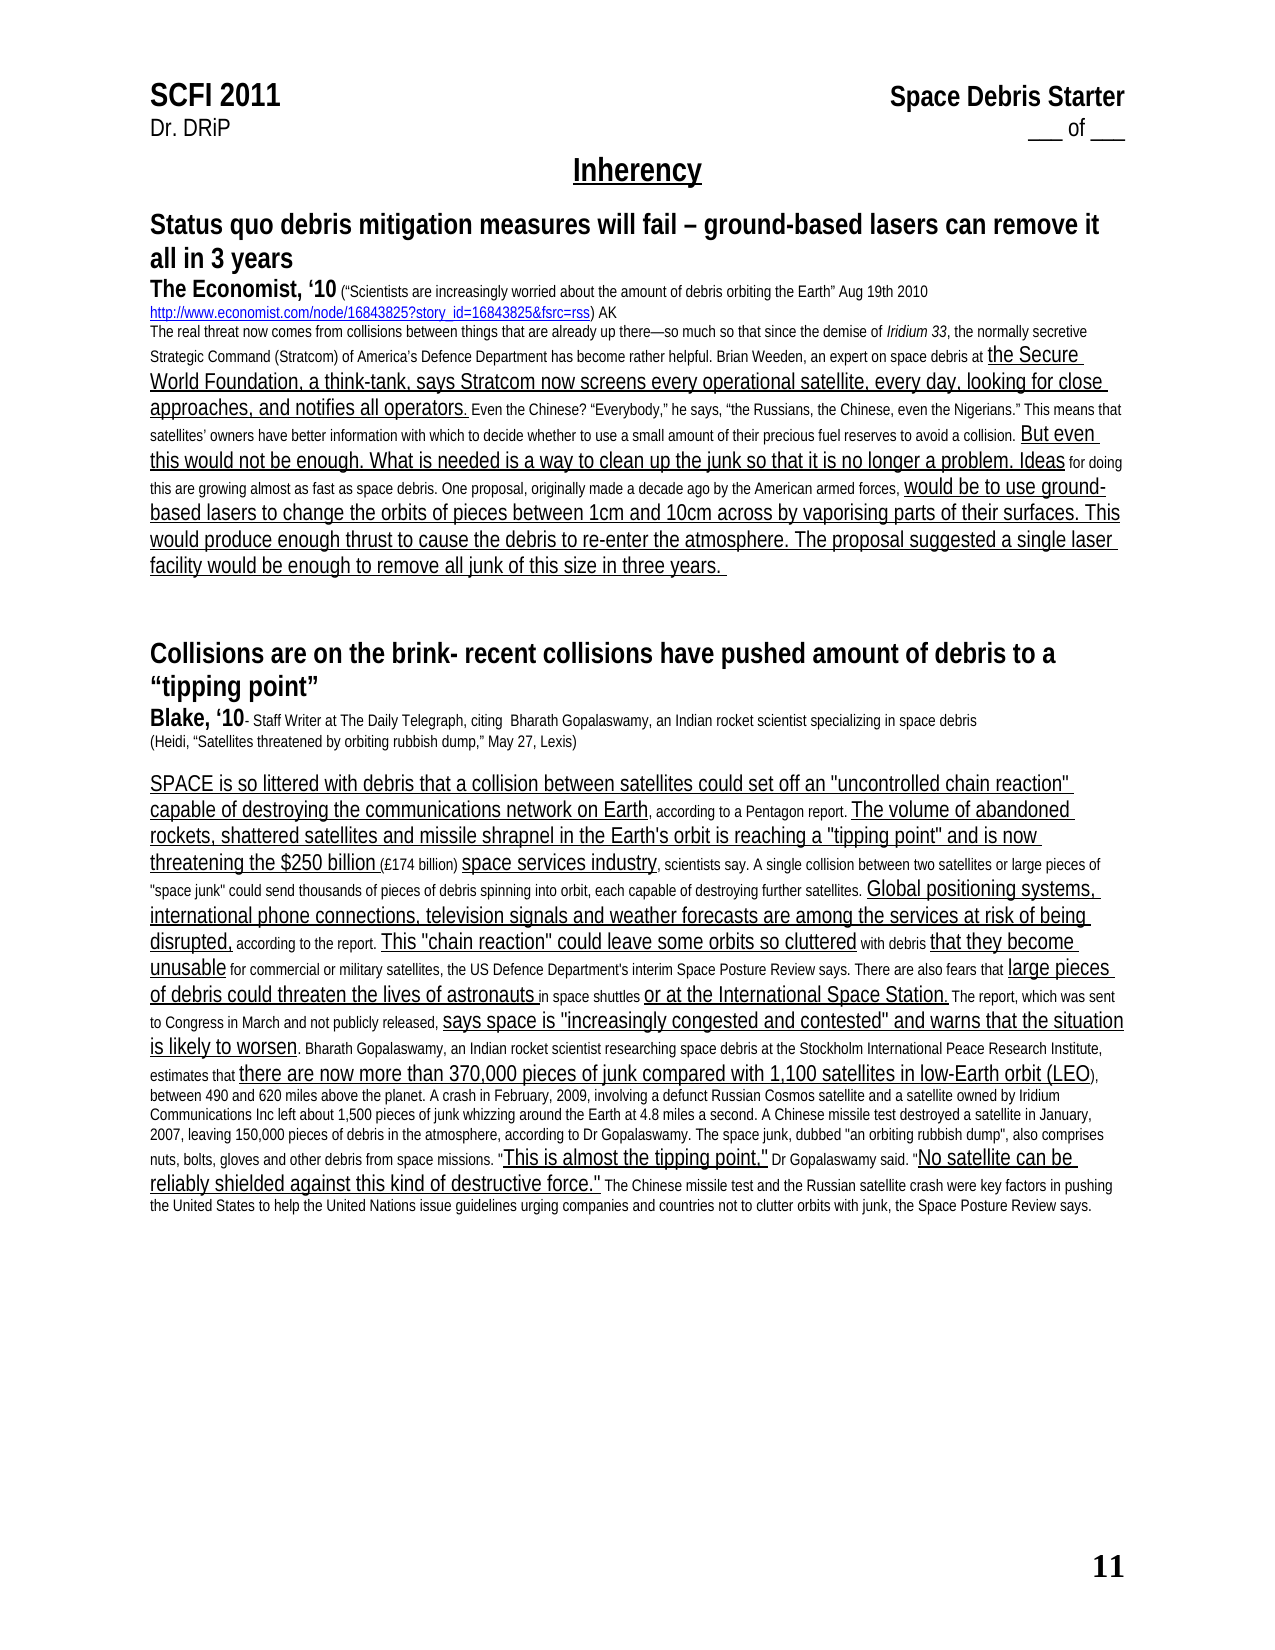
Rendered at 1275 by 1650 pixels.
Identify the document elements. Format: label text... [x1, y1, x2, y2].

text Status quo debris mitigation measures will fail – ground-based lasers can remove it all in 3 years [150, 207, 1125, 274]
text The real threat now comes from collisions between things that are already up there—so much so that since the demise of Iridium 33, the normally secretive Strategic Command (Stratcom) of America’s Defence Department has become rather helpful. Brian Weeden, an expert on space debris at the Secure World Foundation, a think-tank, says Stratcom now screens every operational satellite, every day, looking for close approaches, and notifies all operators. Even the Chinese? “Everybody,” he says, “the Russians, the Chinese, even the Nigerians.” This means that satellites’ owners have better information with which to decide whether to use a small amount of their precious fuel reserves to avoid a collision. But even this would not be enough. What is needed is a way to clean up the junk so that it is no longer a problem. Ideas for doing this are growing almost as fast as space debris. One proposal, originally made a decade ago by the American armed forces, would be to use ground-based lasers to change the orbits of pieces between 1cm and 10cm across by vaporising parts of their surfaces. This would produce enough thrust to cause the debris to re-enter the atmosphere. The proposal suggested a single laser facility would be enough to remove all junk of this size in three years. [150, 322, 1125, 578]
text Inherency [150, 150, 1125, 188]
text (Heidi, “Satellites threatened by orbiting rubbish dump,” May 27, Lexis) [150, 731, 1125, 751]
text The Economist, ‘10 (“Scientists are increasingly worried about the amount of debris orbiting the Earth” Aug 19th 2010 http://www.economist.com/node/16843825?story_id=16843825&fsrc=rss) AK [150, 274, 1125, 322]
text Blake, ‘10- Staff Writer at The Daily Telegraph, citing Bharath Gopalaswamy, an Indian rocket scientist specializing in space debris [150, 703, 1125, 731]
text SPACE is so littered with debris that a collision between satellites could set off an "uncontrolled chain reaction" capable of destroying the communications network on Earth, according to a Pentagon report. The volume of abandoned rockets, shattered satellites and missile shrapnel in the Earth's orbit is reaching a "tipping point" and is now threatening the $250 billion (£174 billion) space services industry, scientists say. A single collision between two satellites or large pieces of "space junk" could send thousands of pieces of debris spinning into orbit, each capable of destroying further satellites. Global positioning systems, international phone connections, television signals and weather forecasts are among the services at risk of being disrupted, according to the report. This "chain reaction" could leave some orbits so cluttered with debris that they become unusable for commercial or military satellites, the US Defence Department's interim Space Posture Review says. There are also fears that large pieces of debris could threaten the lives of astronauts in space shuttles or at the International Space Station. The report, which was sent to Congress in March and not publicly released, says space is "increasingly congested and contested" and warns that the situation is likely to worsen. Bharath Gopalaswamy, an Indian rocket scientist researching space debris at the Stockholm International Peace Research Institute, estimates that there are now more than 370,000 pieces of junk compared with 1,100 satellites in low-Earth orbit (LEO), between 490 and 620 miles above the planet. A crash in February, 2009, involving a defunct Russian Cosmos satellite and a satellite owned by Iridium Communications Inc left about 1,500 pieces of junk whizzing around the Earth at 4.8 miles a second. A Chinese missile test destroyed a satellite in January, 2007, leaving 150,000 pieces of debris in the atmosphere, according to Dr Gopalaswamy. The space junk, dubbed "an orbiting rubbish dump", also comprises nuts, bolts, gloves and other debris from space missions. "This is almost the tipping point," Dr Gopalaswamy said. "No satellite can be reliably shielded against this kind of destructive force." The Chinese missile test and the Russian satellite crash were key factors in pushing the United States to help the United Nations issue guidelines urging companies and countries not to clutter orbits with junk, the Space Posture Review says. [150, 770, 1125, 1215]
text Collisions are on the brink- recent collisions have pushed amount of debris to a “tipping point” [150, 636, 1125, 703]
